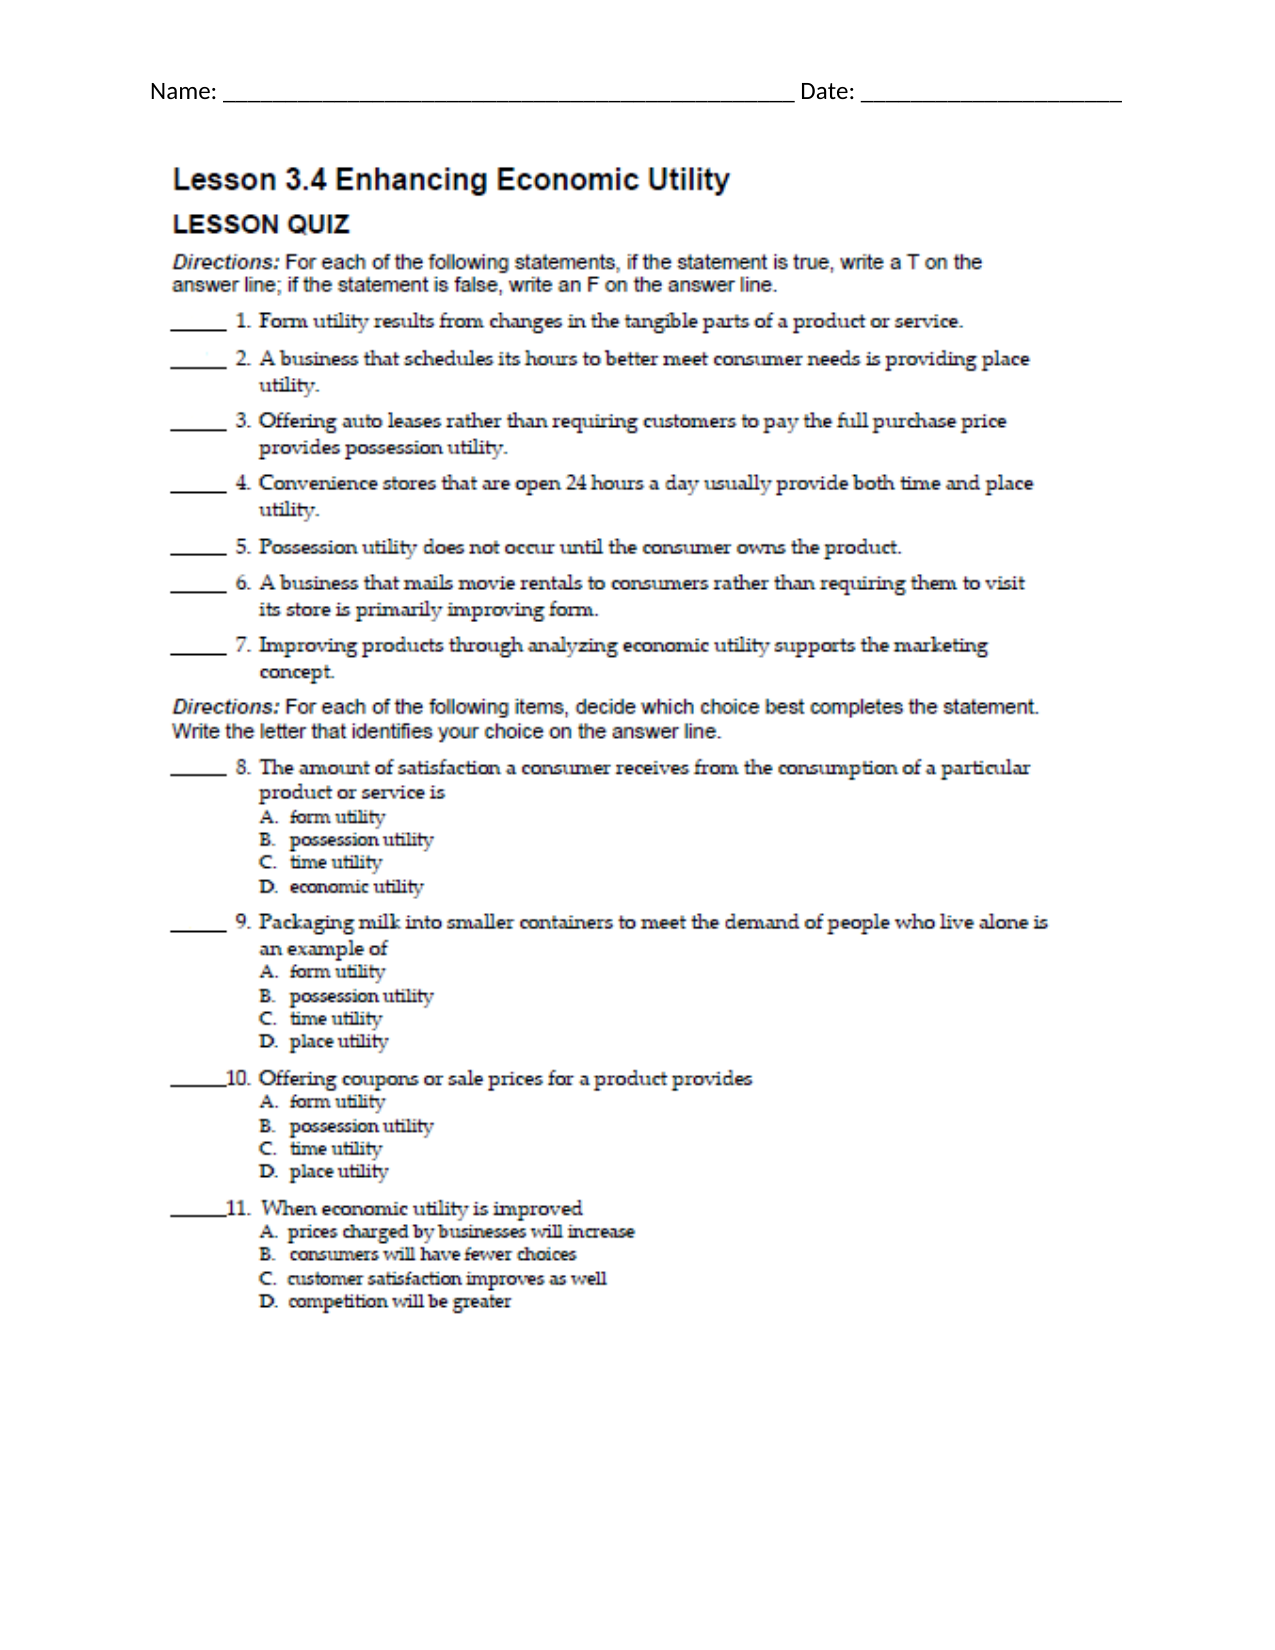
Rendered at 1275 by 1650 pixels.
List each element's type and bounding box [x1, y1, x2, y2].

picture [150, 150, 1078, 1355]
